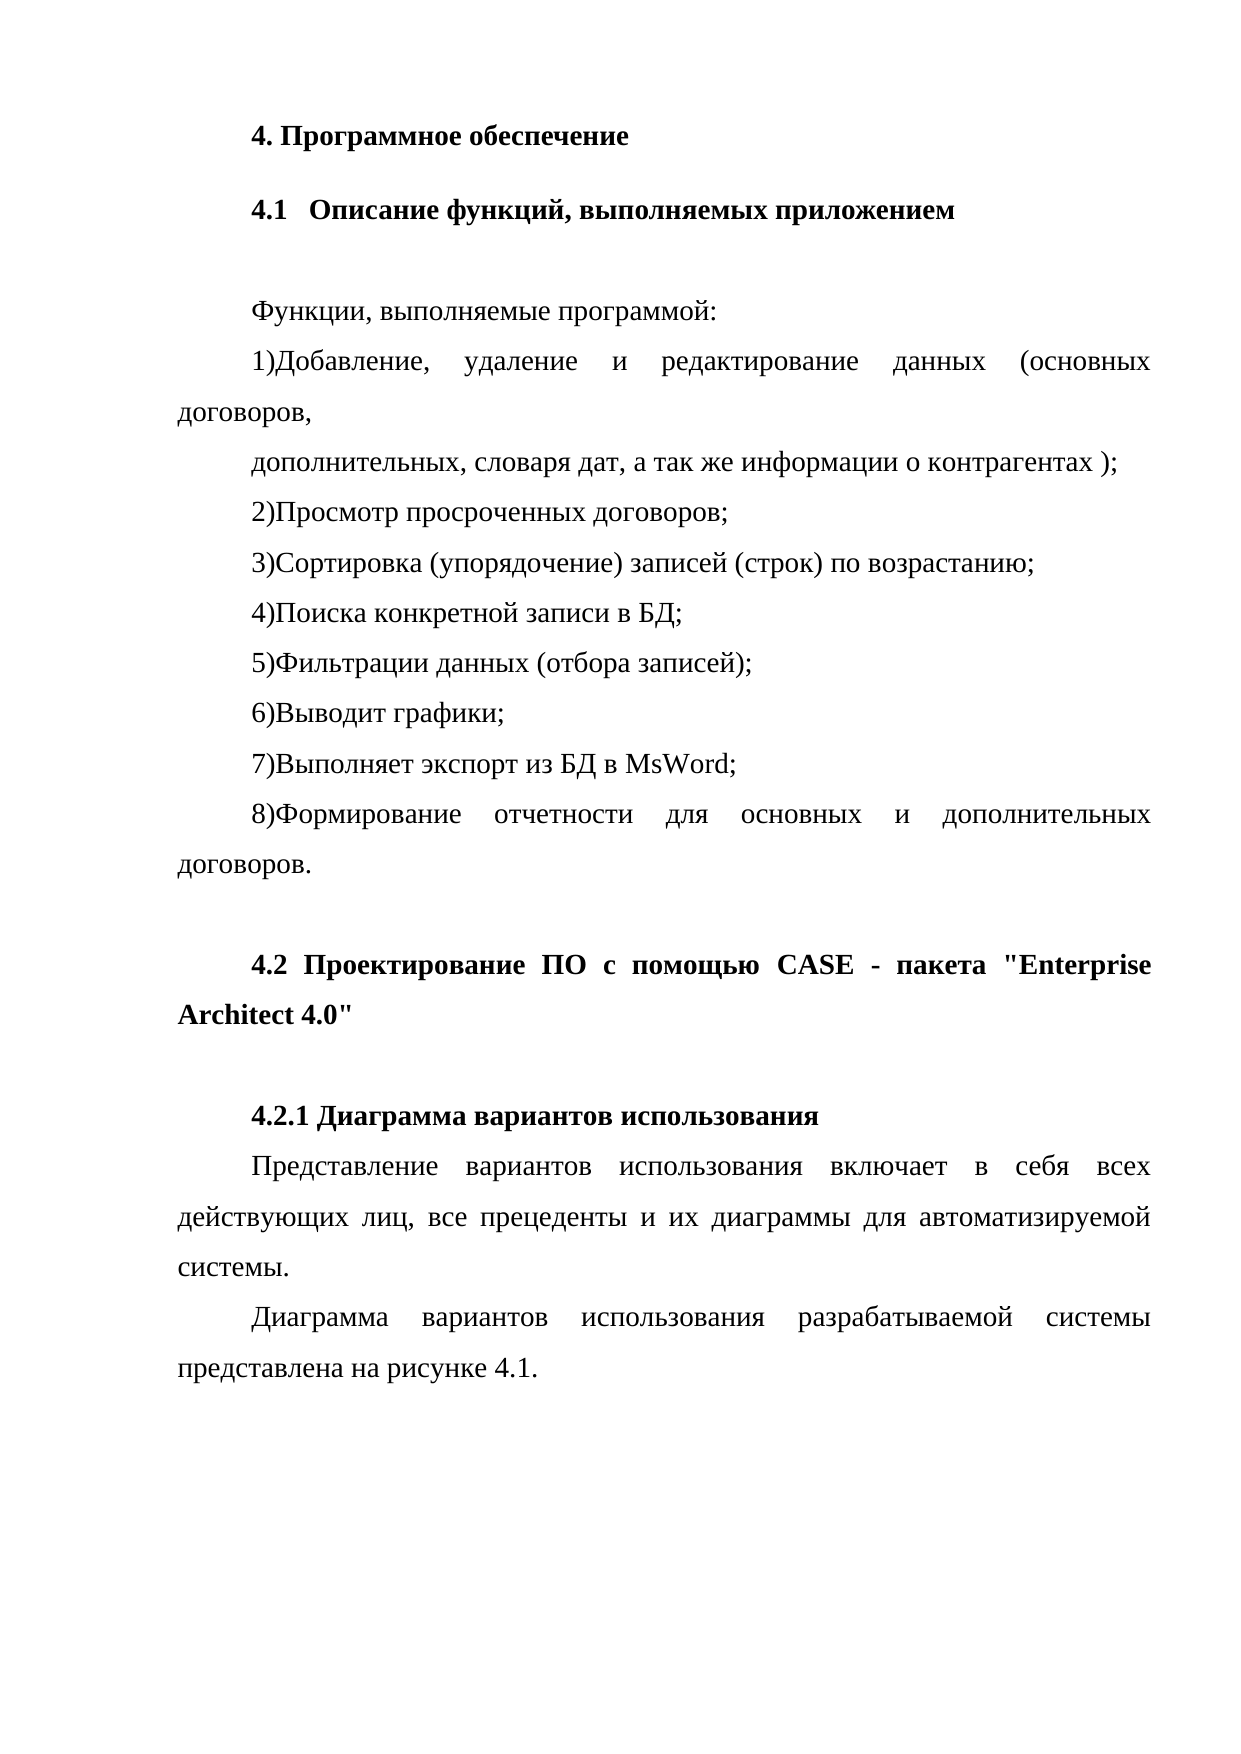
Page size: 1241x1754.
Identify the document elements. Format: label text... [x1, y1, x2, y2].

subtitle 4. Программное обеспечение [177, 118, 1152, 152]
text Диаграмма вариантов использования разрабатываемой системы представлена на рисунке 4.1. [177, 1299, 1152, 1383]
text 5)Фильтрации данных (отбора записей); [177, 645, 1152, 679]
text 4.2 Проектирование ПО с помощью CASE - пакета "Enterprise Architect 4.0" [177, 947, 1152, 1031]
text 2)Просмотр просроченных договоров; [177, 494, 1152, 528]
text 1)Добавление, удаление и редактирование данных (основных договоров, [177, 343, 1152, 427]
text 7)Выполняет экспорт из БД в MsWord; [177, 746, 1152, 779]
text 8)Формирование отчетности для основных и дополнительных договоров. [177, 796, 1152, 880]
text Представление вариантов использования включает в себя всех действующих лиц, все прецеденты и их диаграммы для автоматизируемой системы. [177, 1148, 1152, 1283]
text 3)Сортировка (упорядочение) записей (строк) по возрастанию; [177, 545, 1152, 578]
text дополнительных, словаря дат, а так же информации о контрагентах ); [177, 444, 1152, 478]
text 4.2.1 Диаграмма вариантов использования [177, 1098, 1152, 1132]
text 4)Поиска конкретной записи в БД; [177, 595, 1152, 628]
text Функции, выполняемые программой: [177, 293, 1152, 327]
text 6)Выводит графики; [177, 696, 1152, 729]
subtitle Описание функций, выполняемых приложением [177, 192, 1152, 226]
